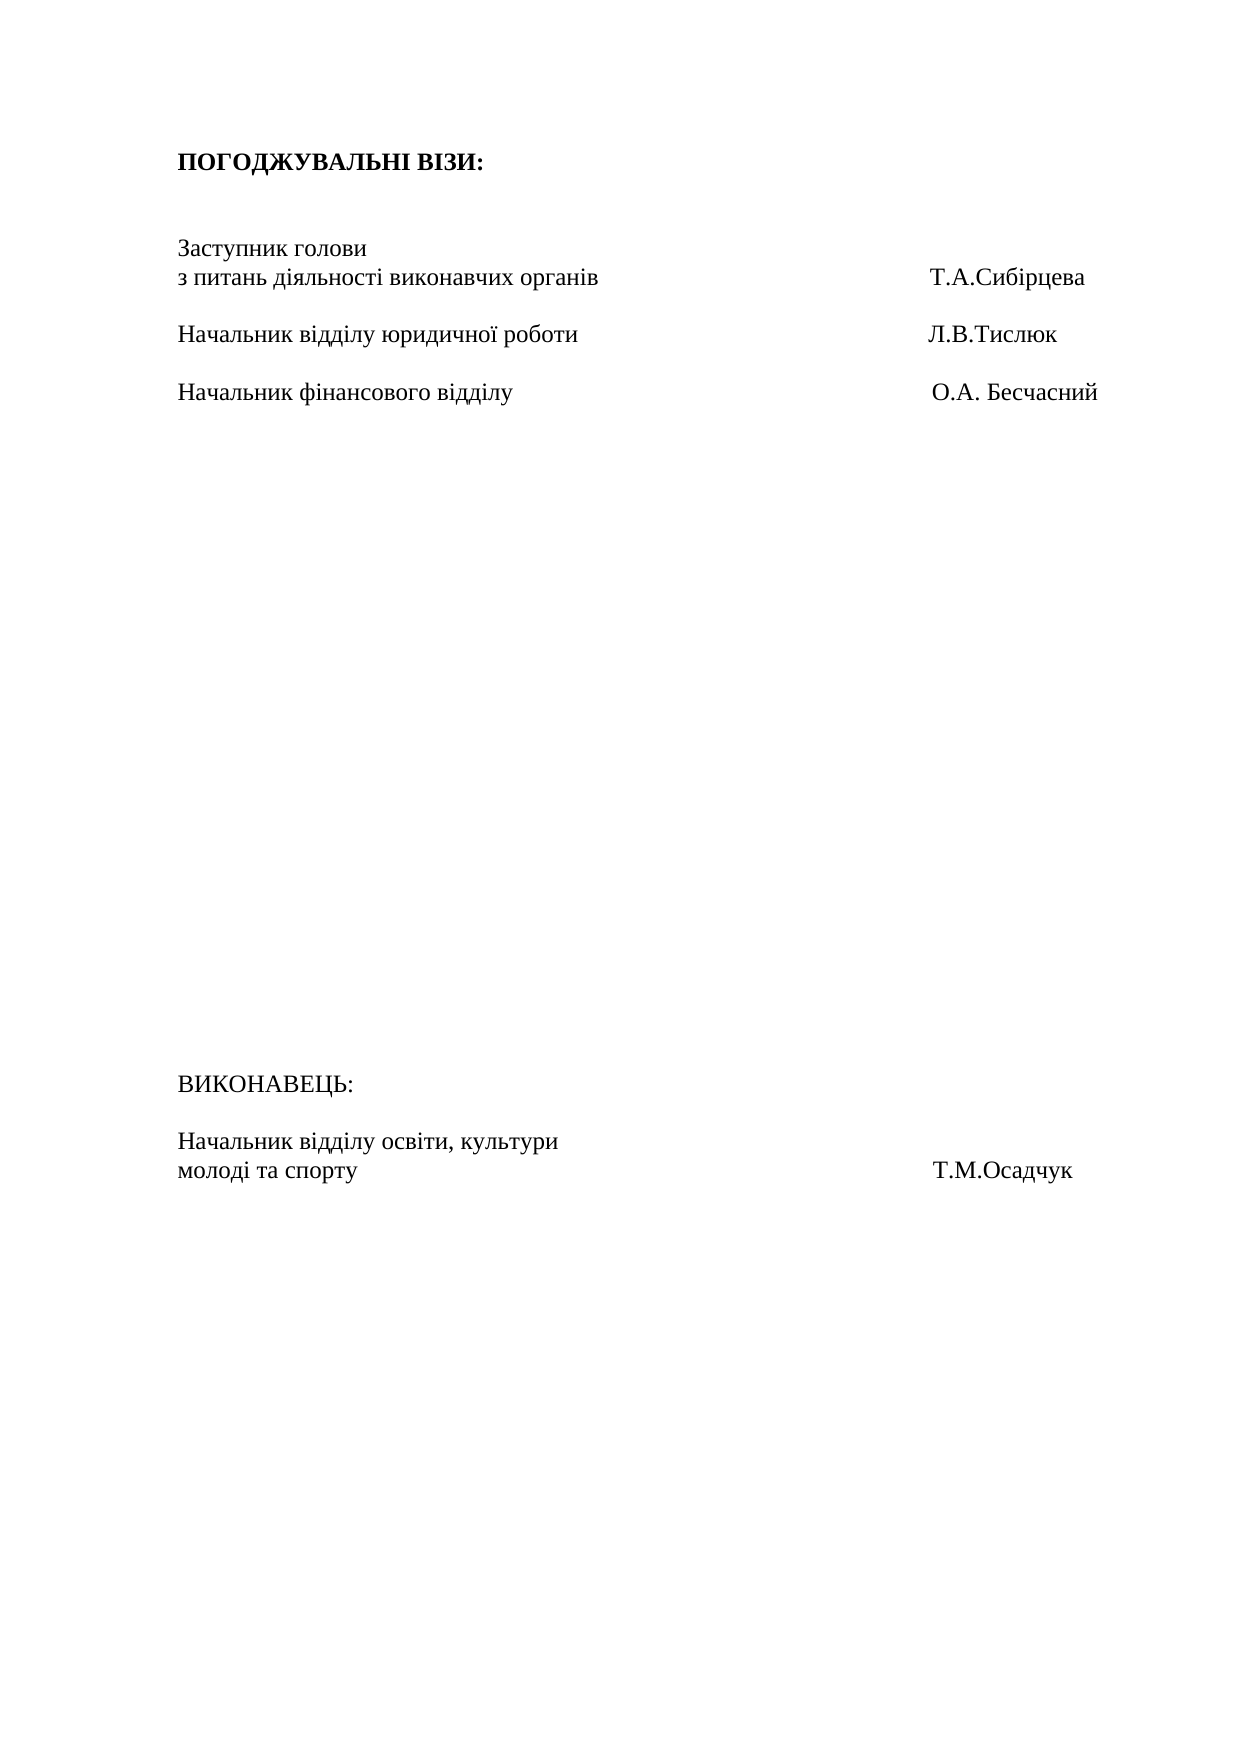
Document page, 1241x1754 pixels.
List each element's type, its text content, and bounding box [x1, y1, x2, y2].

text ВИКОНАВЕЦЬ: [177, 1069, 1152, 1097]
text з питань діяльності виконавчих органів Т.А.Сибірцева [177, 262, 1152, 291]
text Заступник голови [177, 233, 1152, 262]
text Начальник відділу освіти, культури [177, 1126, 1152, 1155]
text ПОГОДЖУВАЛЬНІ ВІЗИ: [177, 147, 1152, 176]
text Начальник відділу юридичної роботи Л.В.Тислюк [177, 319, 1152, 348]
text Начальник фінансового відділу О.А. Бесчасний [177, 377, 1152, 406]
text молоді та спорту Т.М.Осадчук [177, 1155, 1152, 1184]
